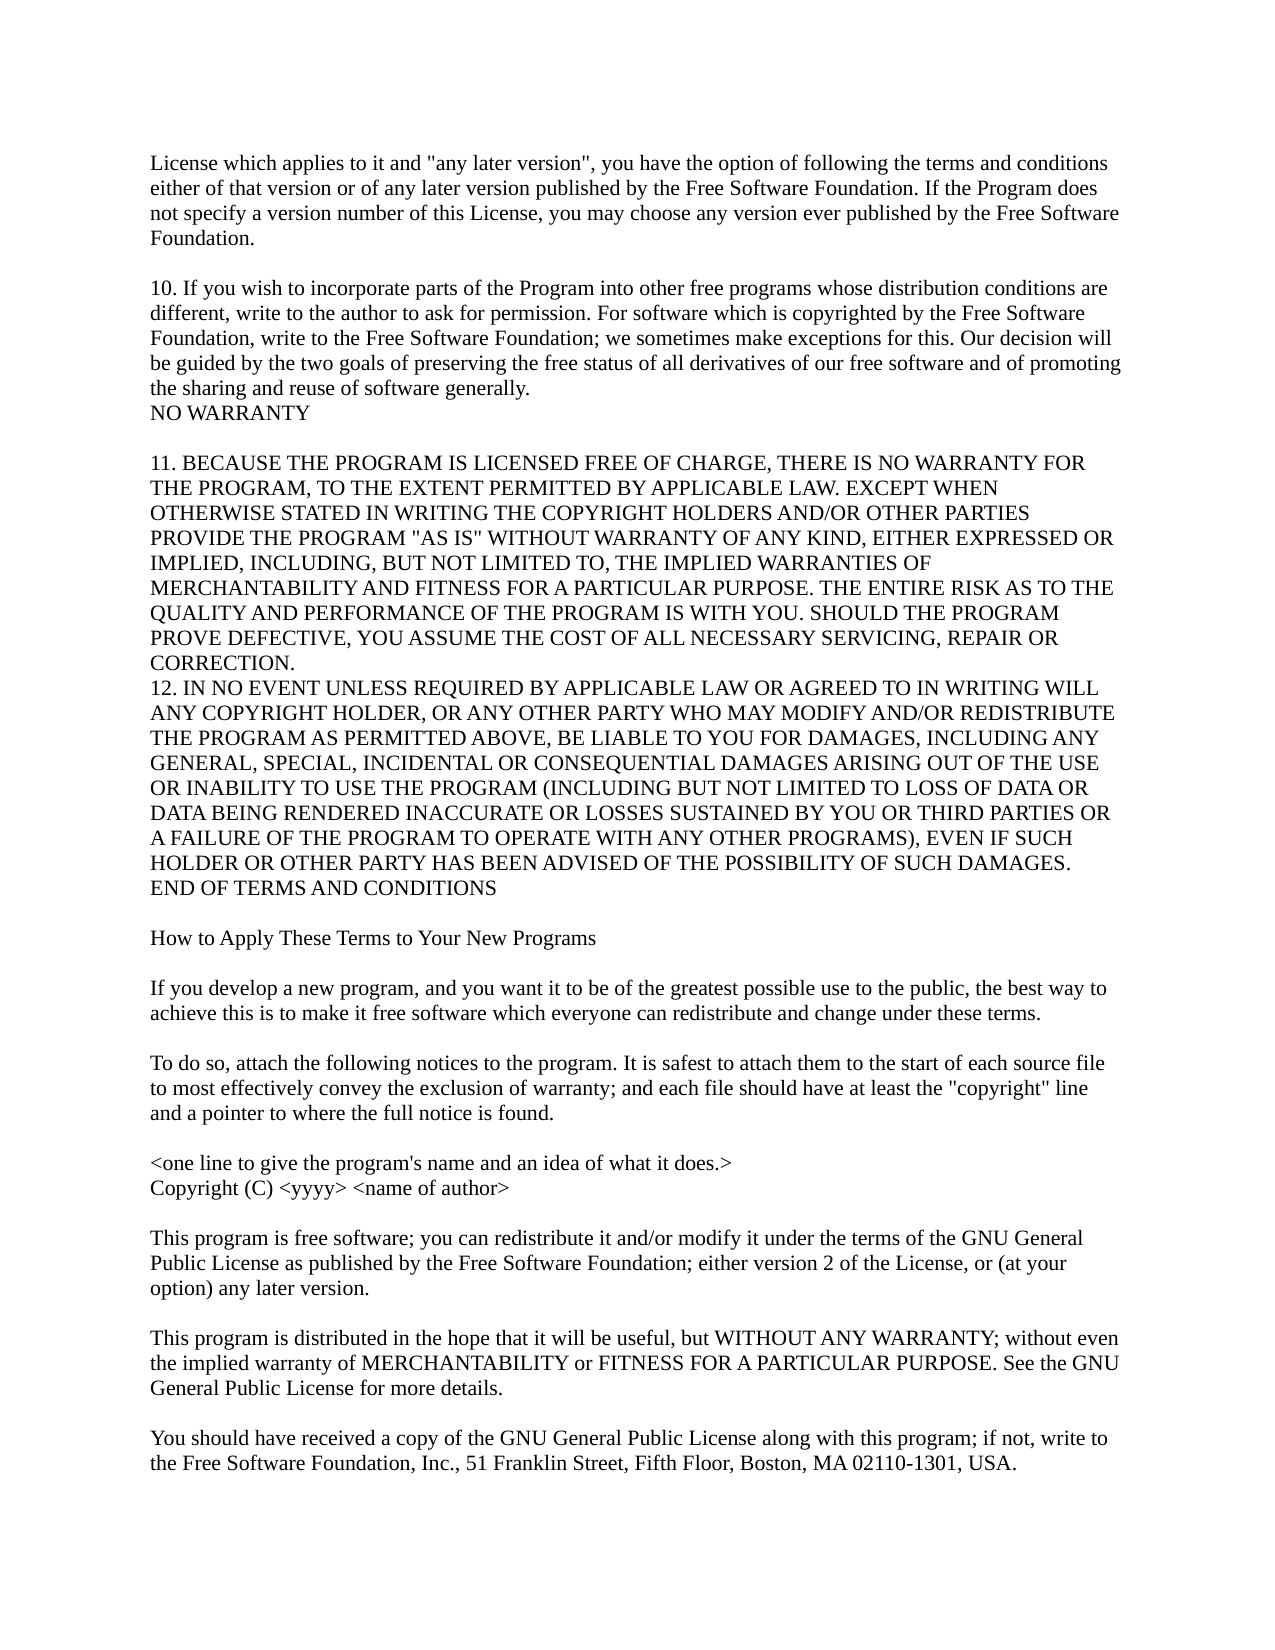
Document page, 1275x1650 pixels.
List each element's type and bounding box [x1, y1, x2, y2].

text [150, 150, 1125, 1500]
